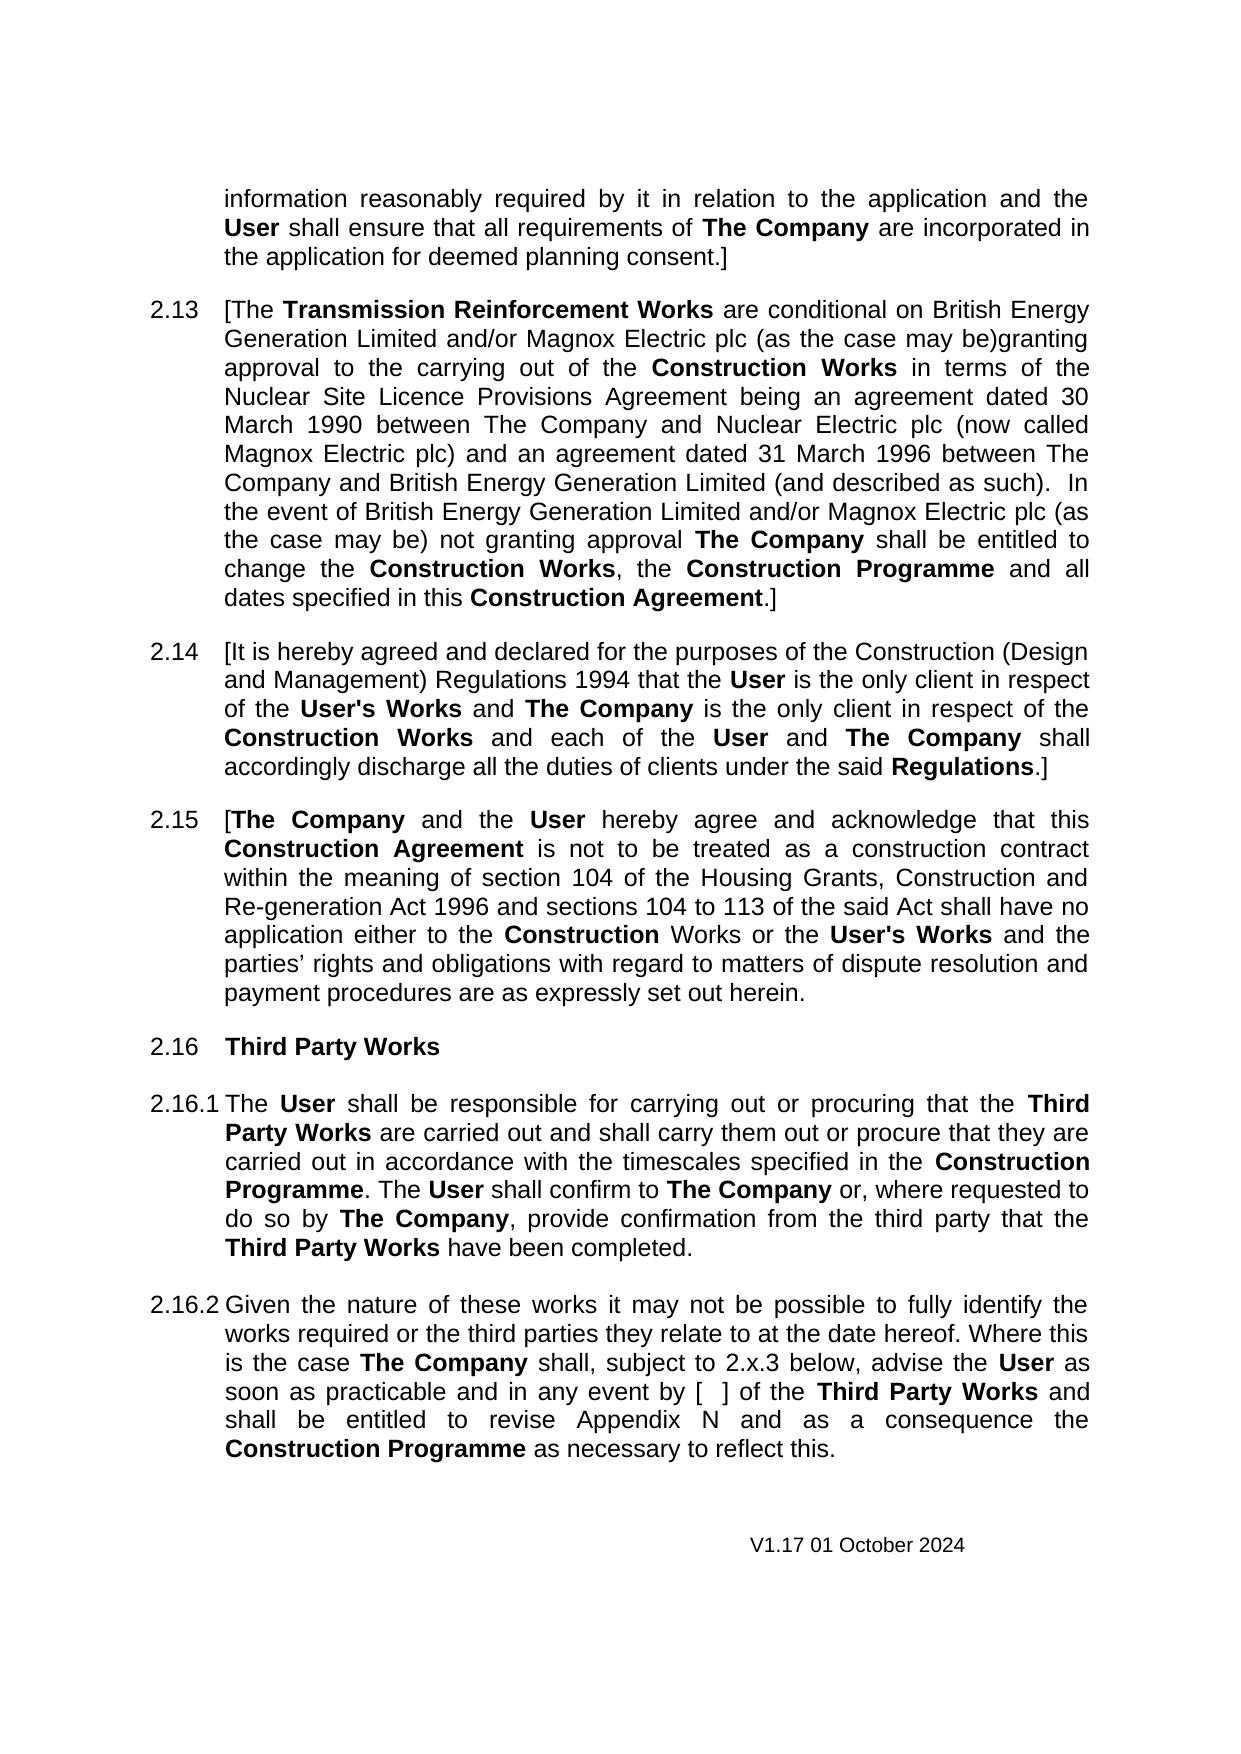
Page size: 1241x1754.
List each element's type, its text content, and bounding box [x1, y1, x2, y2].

text 2.14 [It is hereby agreed and declared for the purposes of the Construction (Design and Management) Regulations 1994 that the User is the only client in respect of the User's Works and The Company is the only client in respect of the Construction Works and each of the User and The Company shall accordingly discharge all the duties of clients under the said Regulations.] [150, 637, 1090, 780]
text 2.16.2 Given the nature of these works it may not be possible to fully identify the works required or the third parties they relate to at the date hereof. Where this is the case The Company shall, subject to 2.x.3 below, advise the User as soon as practicable and in any event by [ ] of the Third Party Works and shall be entitled to revise Appendix N and as a consequence the Construction Programme as necessary to reflect this. [150, 1290, 1090, 1463]
text 2.16 Third Party Works [150, 1032, 1090, 1060]
text 2.16.1 The User shall be responsible for carrying out or procuring that the Third Party Works are carried out and shall carry them out or procure that they are carried out in accordance with the timescales specified in the Construction Programme. The User shall confirm to The Company or, where requested to do so by The Company, provide confirmation from the third party that the Third Party Works have been completed. [150, 1089, 1090, 1262]
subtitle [150, 184, 1090, 270]
text 2.13 [The Transmission Reinforcement Works are conditional on British Energy Generation Limited and/or Magnox Electric plc (as the case may be)granting approval to the carrying out of the Construction Works in terms of the Nuclear Site Licence Provisions Agreement being an agreement dated 30 March 1990 between The Company and Nuclear Electric plc (now called Magnox Electric plc) and an agreement dated 31 March 1996 between The Company and British Energy Generation Limited (and described as such). In the event of British Energy Generation Limited and/or Magnox Electric plc (as the case may be) not granting approval The Company shall be entitled to change the Construction Works, the Construction Programme and all dates specified in this Construction Agreement.] [150, 295, 1090, 612]
text 2.15 [The Company and the User hereby agree and acknowledge that this Construction Agreement is not to be treated as a construction contract within the meaning of section 104 of the Housing Grants, Construction and Re-generation Act 1996 and sections 104 to 113 of the said Act shall have no application either to the Construction Works or the User's Works and the parties’ rights and obligations with regard to matters of dispute resolution and payment procedures are as expressly set out herein. [150, 805, 1090, 1007]
